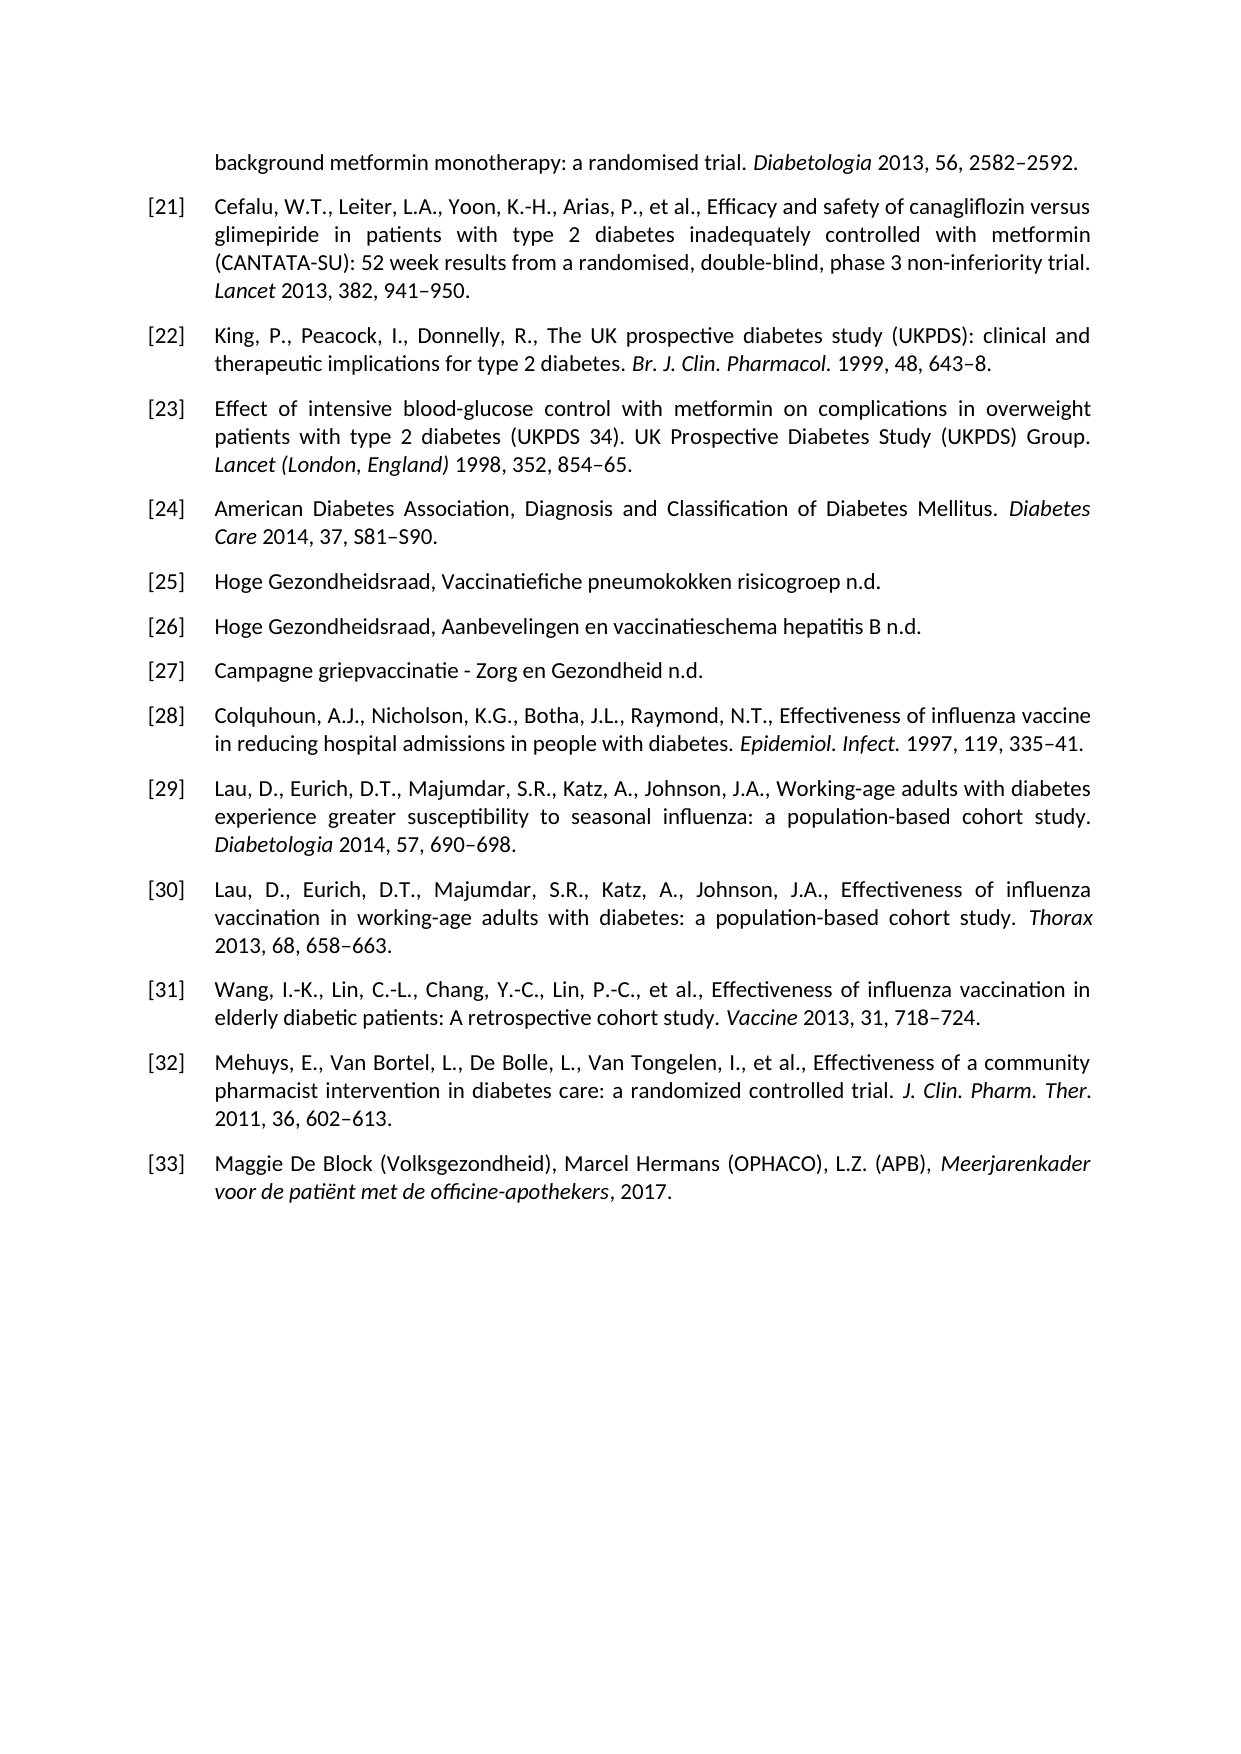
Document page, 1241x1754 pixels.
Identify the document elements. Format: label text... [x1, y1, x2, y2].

text [32] Mehuys, E., Van Bortel, L., De Bolle, L., Van Tongelen, I., et al., Effectiveness of a community pharmacist intervention in diabetes care: a randomized controlled trial. J. Clin. Pharm. Ther. 2011, 36, 602–613. [148, 1048, 1093, 1132]
text [25] Hoge Gezondheidsraad, Vaccinatiefiche pneumokokken risicogroep n.d. [148, 567, 1093, 595]
text [26] Hoge Gezondheidsraad, Aanbevelingen en vaccinatieschema hepatitis B n.d. [148, 612, 1093, 640]
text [148, 148, 1093, 176]
text [21] Cefalu, W.T., Leiter, L.A., Yoon, K.-H., Arias, P., et al., Efficacy and safety of canagliflozin versus glimepiride in patients with type 2 diabetes inadequately controlled with metformin (CANTATA-SU): 52 week results from a randomised, double-blind, phase 3 non-inferiority trial. Lancet 2013, 382, 941–950. [148, 192, 1093, 304]
text [28] Colquhoun, A.J., Nicholson, K.G., Botha, J.L., Raymond, N.T., Effectiveness of influenza vaccine in reducing hospital admissions in people with diabetes. Epidemiol. Infect. 1997, 119, 335–41. [148, 701, 1093, 757]
text [29] Lau, D., Eurich, D.T., Majumdar, S.R., Katz, A., Johnson, J.A., Working-age adults with diabetes experience greater susceptibility to seasonal influenza: a population-based cohort study. Diabetologia 2014, 57, 690–698. [148, 774, 1093, 858]
text [31] Wang, I.-K., Lin, C.-L., Chang, Y.-C., Lin, P.-C., et al., Effectiveness of influenza vaccination in elderly diabetic patients: A retrospective cohort study. Vaccine 2013, 31, 718–724. [148, 975, 1093, 1031]
text [22] King, P., Peacock, I., Donnelly, R., The UK prospective diabetes study (UKPDS): clinical and therapeutic implications for type 2 diabetes. Br. J. Clin. Pharmacol. 1999, 48, 643–8. [148, 321, 1093, 377]
text [33] Maggie De Block (Volksgezondheid), Marcel Hermans (OPHACO), L.Z. (APB), Meerjarenkader voor de patiënt met de officine-apothekers, 2017. [148, 1149, 1093, 1205]
text [24] American Diabetes Association, Diagnosis and Classification of Diabetes Mellitus. Diabetes Care 2014, 37, S81–S90. [148, 494, 1093, 551]
text [23] Effect of intensive blood-glucose control with metformin on complications in overweight patients with type 2 diabetes (UKPDS 34). UK Prospective Diabetes Study (UKPDS) Group. Lancet (London, England) 1998, 352, 854–65. [148, 394, 1093, 478]
text [27] Campagne griepvaccinatie - Zorg en Gezondheid n.d. [148, 657, 1093, 684]
text [30] Lau, D., Eurich, D.T., Majumdar, S.R., Katz, A., Johnson, J.A., Effectiveness of influenza vaccination in working-age adults with diabetes: a population-based cohort study. Thorax 2013, 68, 658–663. [148, 875, 1093, 959]
